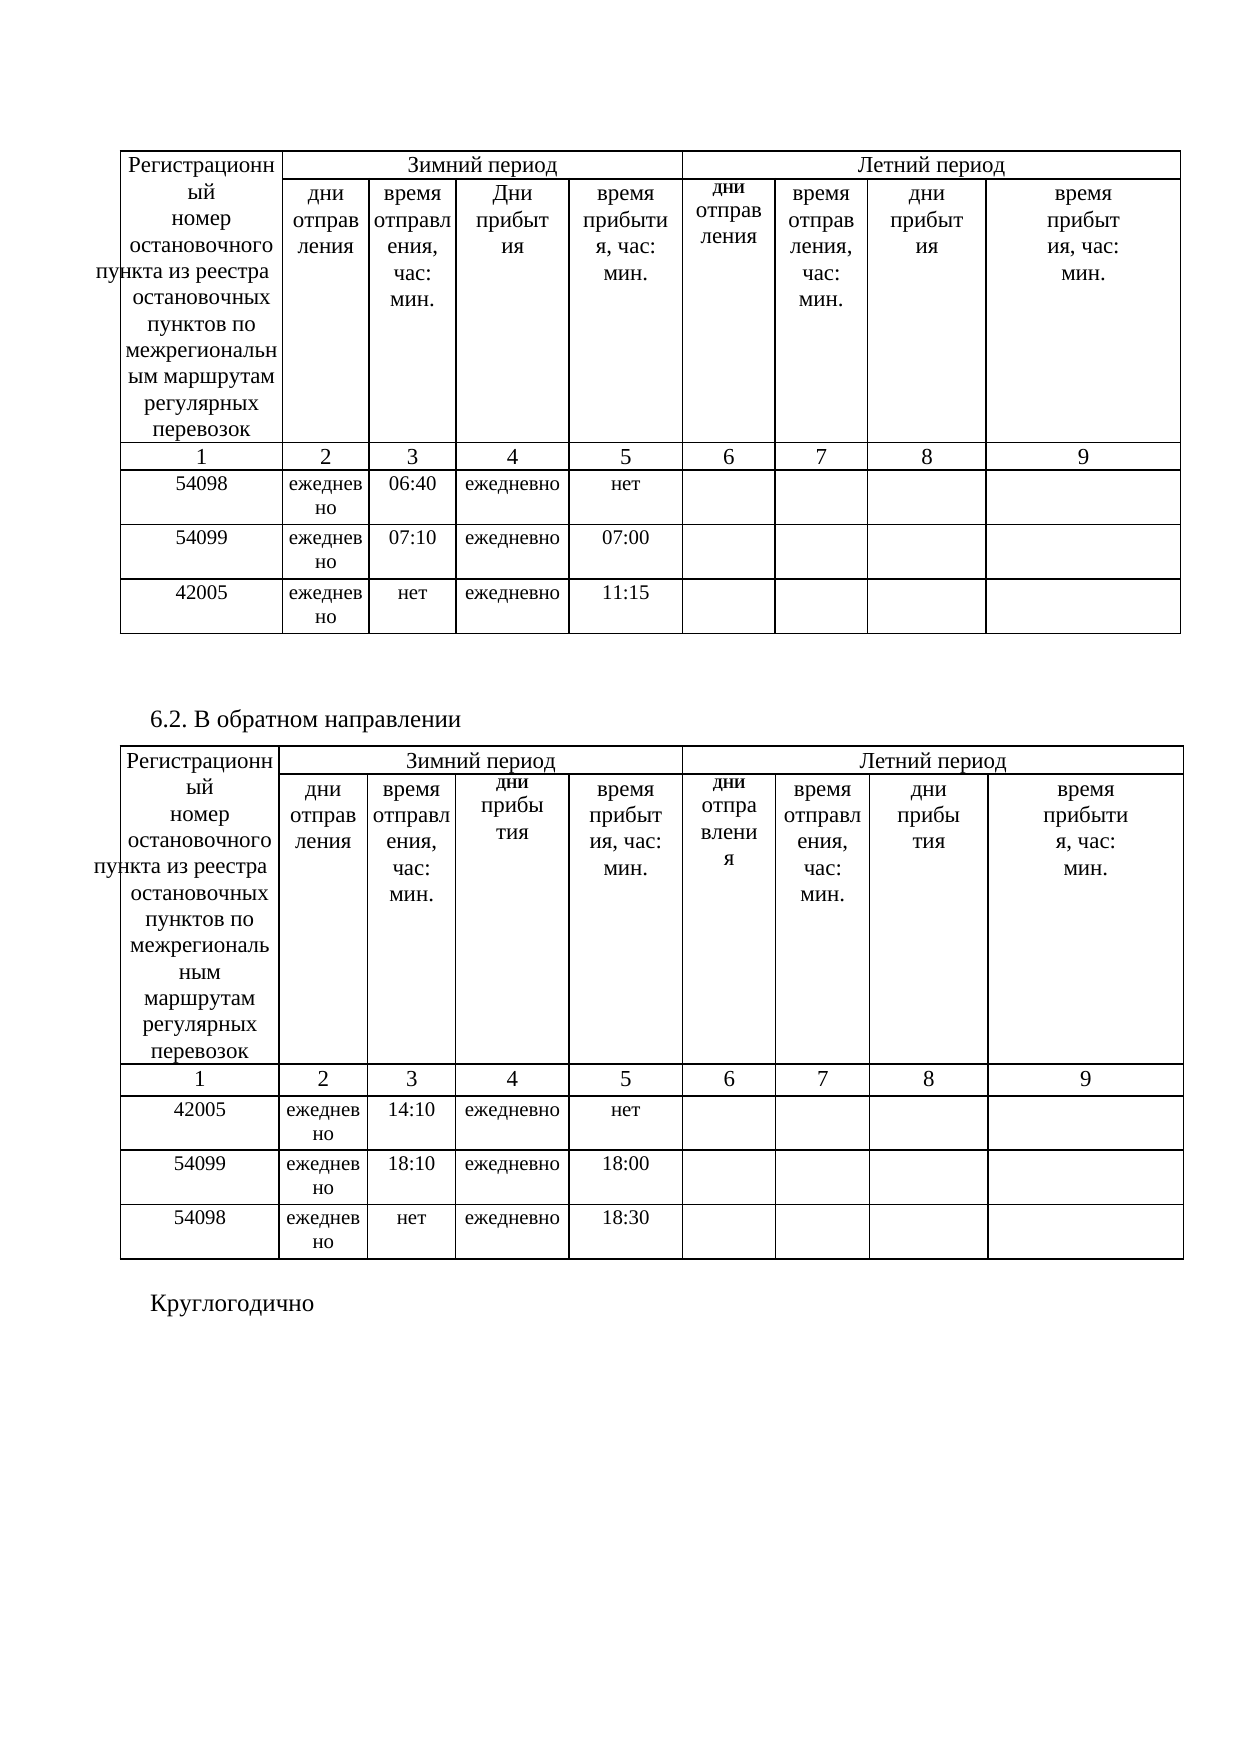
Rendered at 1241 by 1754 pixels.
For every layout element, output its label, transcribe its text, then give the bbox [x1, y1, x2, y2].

text Круглогодично [150, 1288, 1090, 1317]
table_cell 4 [457, 443, 568, 469]
table_cell [776, 580, 867, 632]
table_cell ежедневно [457, 580, 568, 632]
table_cell 18:00 [570, 1151, 682, 1204]
table_cell 4 [456, 1065, 568, 1095]
table_cell 3 [368, 1065, 455, 1095]
table_header Летний период [683, 747, 1183, 773]
table_cell 8 [868, 443, 985, 469]
table_cell 54098 [121, 471, 282, 524]
table_cell [868, 525, 985, 578]
table_cell 54098 [121, 1205, 278, 1258]
table_cell ежедневно [283, 525, 368, 578]
table_cell [987, 580, 1180, 632]
table_cell [683, 1097, 775, 1149]
table_cell 6 [683, 443, 774, 469]
table_cell 2 [280, 1065, 367, 1095]
table_cell дни отправ ления [283, 180, 368, 441]
table_cell время отправ ления, час: мин. [776, 180, 867, 441]
table_cell Дни прибыт ия [457, 180, 568, 441]
text 6.2. В обратном направлении [150, 704, 1090, 733]
table_cell 42005 [121, 580, 282, 632]
table_cell 5 [570, 1065, 682, 1095]
table_cell 54099 [121, 1151, 278, 1204]
table_cell [683, 471, 774, 524]
table_cell 9 [987, 443, 1180, 469]
table_cell нет [570, 471, 682, 524]
table_cell время отправл ения, час: мин. [368, 775, 455, 1063]
table_cell [870, 1097, 987, 1149]
table_header Зимний период [280, 747, 682, 773]
table_cell [870, 1205, 987, 1258]
table_cell 07:10 [370, 525, 455, 578]
table_cell время отправл ения, час: мин. [370, 180, 455, 441]
table_header Регистрационный номер остановочного пункта из реестра остановочных пунктов по межрегиональным маршрутам регулярных перевозок [121, 747, 278, 1063]
table_cell [776, 471, 867, 524]
table_cell ДНИ отпра влени я [683, 775, 775, 1063]
table_cell ежедневно [456, 1205, 568, 1258]
table_cell 7 [776, 443, 867, 469]
table_cell [868, 471, 985, 524]
table_cell ежедневно [280, 1151, 367, 1204]
table_cell ежедневно [283, 580, 368, 632]
table_cell [683, 1205, 775, 1258]
table_cell время прибыти я, час: мин. [570, 180, 682, 441]
table_cell [776, 1151, 869, 1204]
table_cell 11:15 [570, 580, 682, 632]
table_cell 18:10 [368, 1151, 455, 1204]
table_cell время отправл ения, час: мин. [776, 775, 869, 1063]
table_cell ежедневно [456, 1097, 568, 1149]
table_cell время прибыт ия, час: мин. [570, 775, 682, 1063]
table_header Регистрационный номер остановочного пункта из реестра остановочных пунктов по межрегиональным маршрутам регулярных перевозок [121, 152, 282, 441]
table_cell нет [370, 580, 455, 632]
table_cell нет [570, 1097, 682, 1149]
table_cell 3 [370, 443, 455, 469]
table_cell нет [368, 1205, 455, 1258]
table_cell 42005 [121, 1097, 278, 1149]
table_cell время прибыт ия, час: мин. [987, 180, 1180, 441]
table_cell время прибыти я, час: мин. [989, 775, 1183, 1063]
table_cell [683, 525, 774, 578]
table_cell дни отправ ления [280, 775, 367, 1063]
table_cell ДНИ прибы тия [456, 775, 568, 1063]
table_cell [870, 1151, 987, 1204]
table_cell 1 [121, 443, 282, 469]
table_cell 9 [989, 1065, 1183, 1095]
table_cell 6 [683, 1065, 775, 1095]
table_cell ежедневно [280, 1205, 367, 1258]
table_cell [683, 580, 774, 632]
table_cell ежедневно [456, 1151, 568, 1204]
table_cell 54099 [121, 525, 282, 578]
table_cell [868, 580, 985, 632]
table_cell ежедневно [457, 525, 568, 578]
table_cell 18:30 [570, 1205, 682, 1258]
table_cell [776, 1097, 869, 1149]
table_cell [987, 471, 1180, 524]
table_cell ежедневно [280, 1097, 367, 1149]
table_cell дни прибыт ия [868, 180, 985, 441]
table_cell 14:10 [368, 1097, 455, 1149]
table_header Зимний период [283, 152, 682, 178]
table_cell 06:40 [370, 471, 455, 524]
table_cell [776, 1205, 869, 1258]
table_cell 7 [776, 1065, 869, 1095]
table_cell 07:00 [570, 525, 682, 578]
table_cell [989, 1205, 1183, 1258]
table_cell ежедневно [457, 471, 568, 524]
table_cell ежедневно [283, 471, 368, 524]
table_cell 8 [870, 1065, 987, 1095]
table_cell [989, 1097, 1183, 1149]
table_cell [987, 525, 1180, 578]
table_header Летний период [683, 152, 1180, 178]
table_cell [989, 1151, 1183, 1204]
table_cell 1 [121, 1065, 278, 1095]
table_cell [683, 1151, 775, 1204]
table_cell [776, 525, 867, 578]
table_cell 5 [570, 443, 682, 469]
table_cell дни прибы тия [870, 775, 987, 1063]
table_cell ДНИ отправ ления [683, 180, 774, 441]
table_cell 2 [283, 443, 368, 469]
